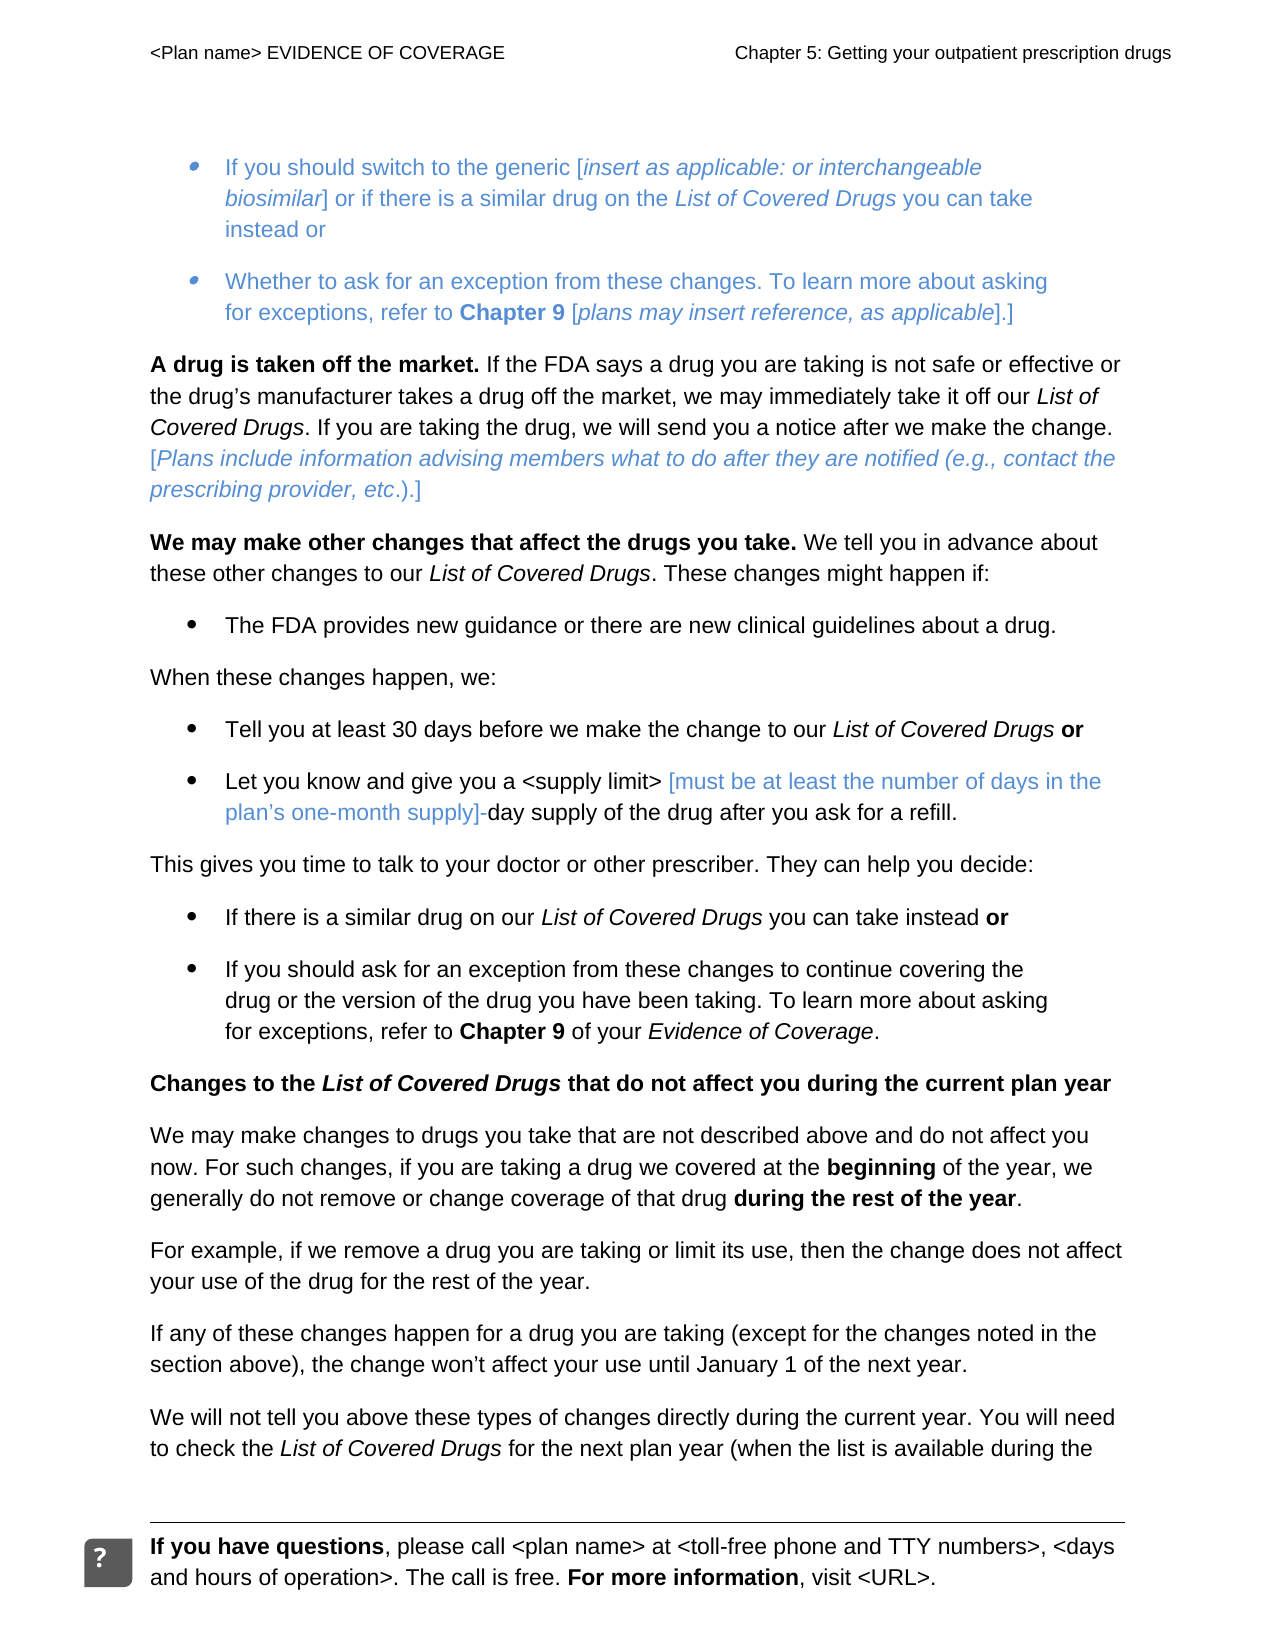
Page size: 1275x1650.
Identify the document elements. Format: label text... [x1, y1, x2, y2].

list Let you know and give you a <supply limit> [must be at least the number of days in the plan’s one-month supply]-day supply of the drug after you ask for a refill. [187, 764, 1125, 827]
list If you should switch to the generic [insert as applicable: or interchangeable biosimilar] or if there is a similar drug on the List of Covered Drugs you can take instead or [187, 150, 1050, 244]
text A drug is taken off the market. If the FDA says a drug you are taking is not safe or effective or the drug’s manufacturer takes a drug off the market, we may immediately take it off our List of Covered Drugs. If you are taking the drug, we will send you a notice after we make the change. [Plans include information advising members what to do after they are notified (e.g., contact the prescribing provider, etc.).] [150, 348, 1125, 504]
list If you should ask for an exception from these changes to continue covering the drug or the version of the drug you have been taking. To learn more about asking for exceptions, refer to Chapter 9 of your Evidence of Coverage. [187, 952, 1050, 1046]
text We may make other changes that affect the drugs you take. We tell you in advance about these other changes to our List of Covered Drugs. These changes might happen if: [150, 525, 1125, 587]
text If any of these changes happen for a drug you are taking (except for the changes noted in the section above), the change won’t affect your use until January 1 of the next year. [150, 1317, 1125, 1379]
list Tell you at least 30 days before we make the change to our List of Covered Drugs or [187, 712, 1125, 744]
text This gives you time to talk to your doctor or other prescriber. They can help you decide: [150, 848, 1125, 879]
text When these changes happen, we: [150, 660, 1125, 692]
text For example, if we remove a drug you are taking or limit its use, then the change does not affect your use of the drug for the rest of the year. [150, 1233, 1125, 1296]
text We may make changes to drugs you take that are not described above and do not affect you now. For such changes, if you are taking a drug we covered at the beginning of the year, we generally do not remove or change coverage of that drug during the rest of the year. [150, 1119, 1125, 1212]
list If there is a similar drug on our List of Covered Drugs you can take instead or [187, 900, 1050, 931]
list The FDA provides new guidance or there are new clinical guidelines about a drug. [187, 608, 1125, 639]
text Changes to the List of Covered Drugs that do not affect you during the current plan year [150, 1067, 1125, 1098]
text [150, 1400, 1125, 1462]
list Whether to ask for an exception from these changes. To learn more about asking for exceptions, refer to Chapter 9 [plans may insert reference, as applicable].] [187, 264, 1050, 327]
